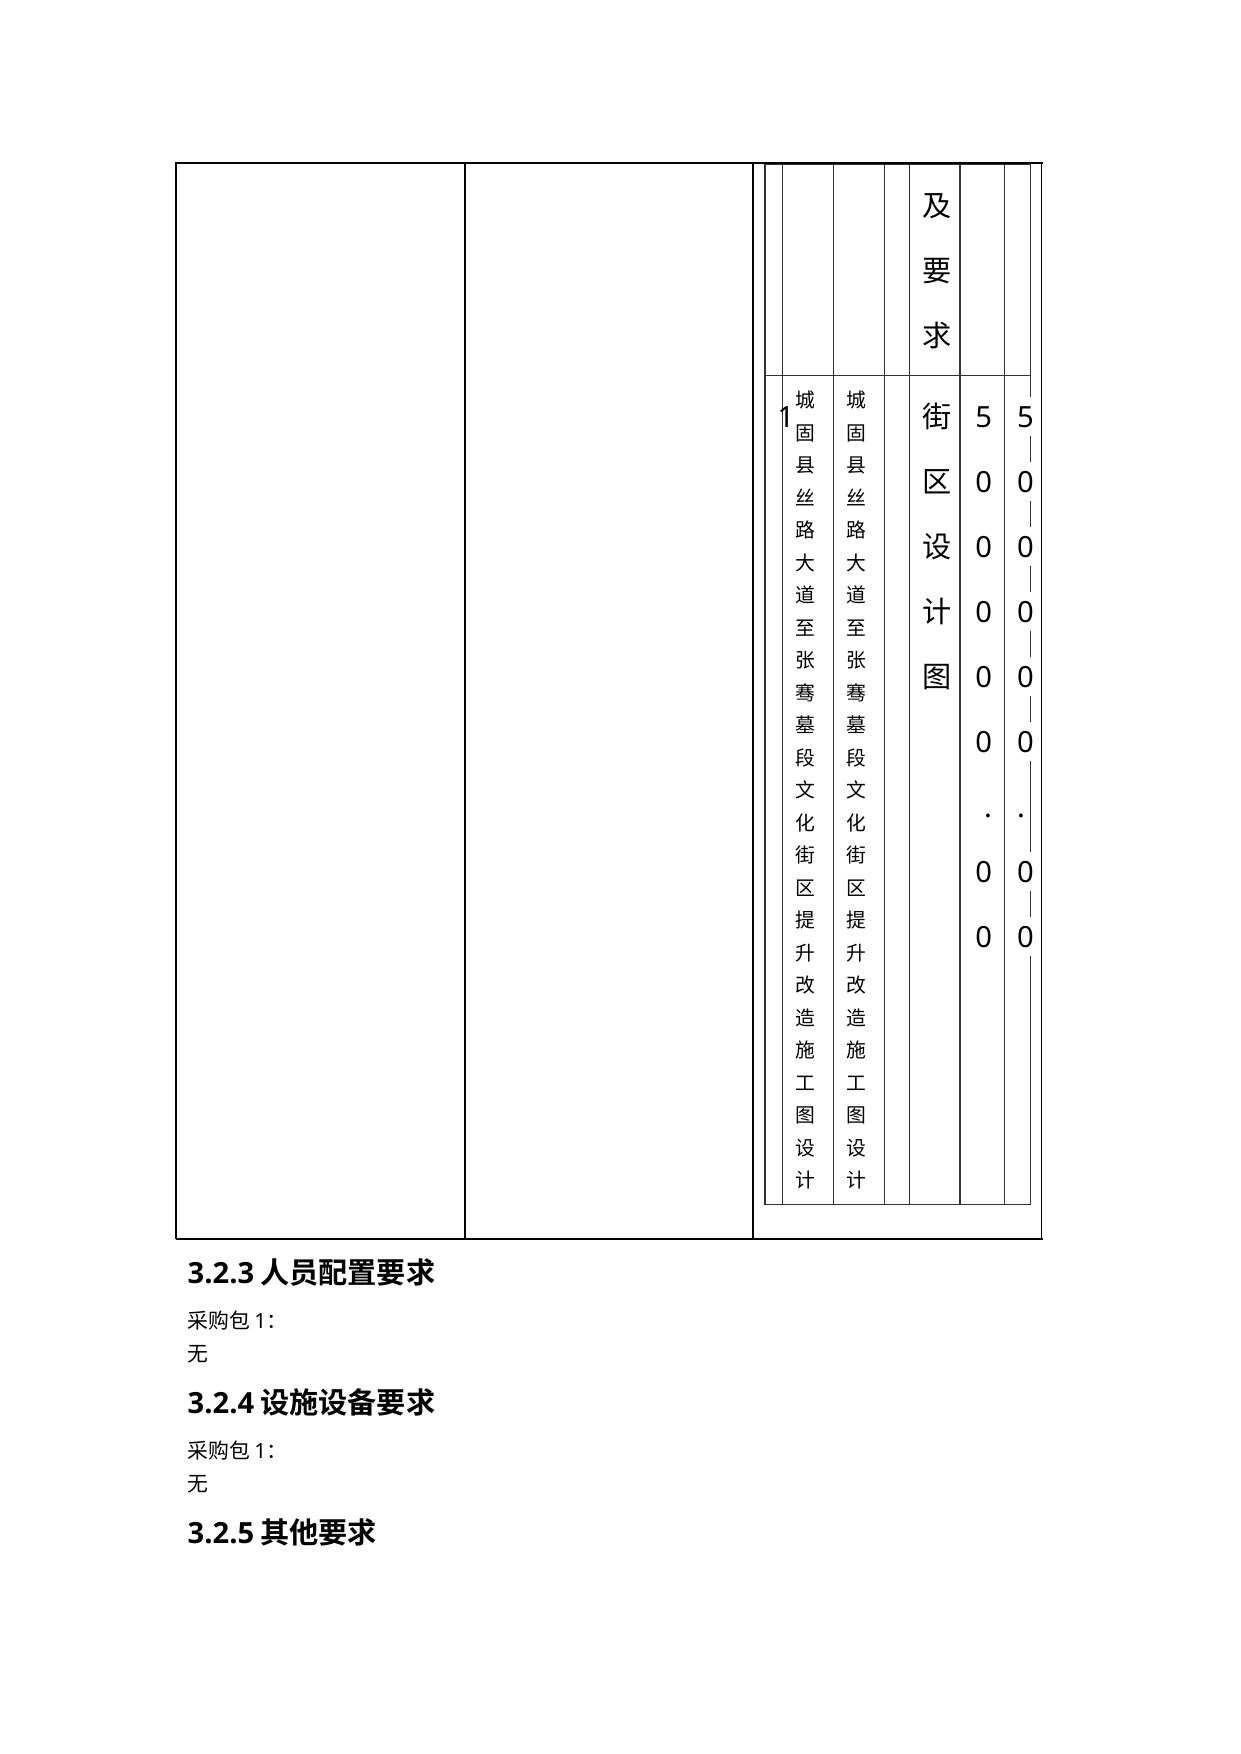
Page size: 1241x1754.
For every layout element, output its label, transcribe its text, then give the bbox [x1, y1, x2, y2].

text 采购包1： [187, 1434, 1053, 1467]
text 无 [187, 1467, 1053, 1499]
table_cell [754, 164, 1041, 1238]
text 采购包1： [187, 1304, 1053, 1337]
text 3.2.3人员配置要求 [187, 1239, 1053, 1304]
table_cell ★ [466, 164, 752, 1238]
table_cell 1 [177, 164, 464, 1238]
text 3.2.4设施设备要求 [187, 1369, 1053, 1434]
text 3.2.5其他要求 [187, 1499, 1053, 1564]
text 无 [187, 1337, 1053, 1369]
